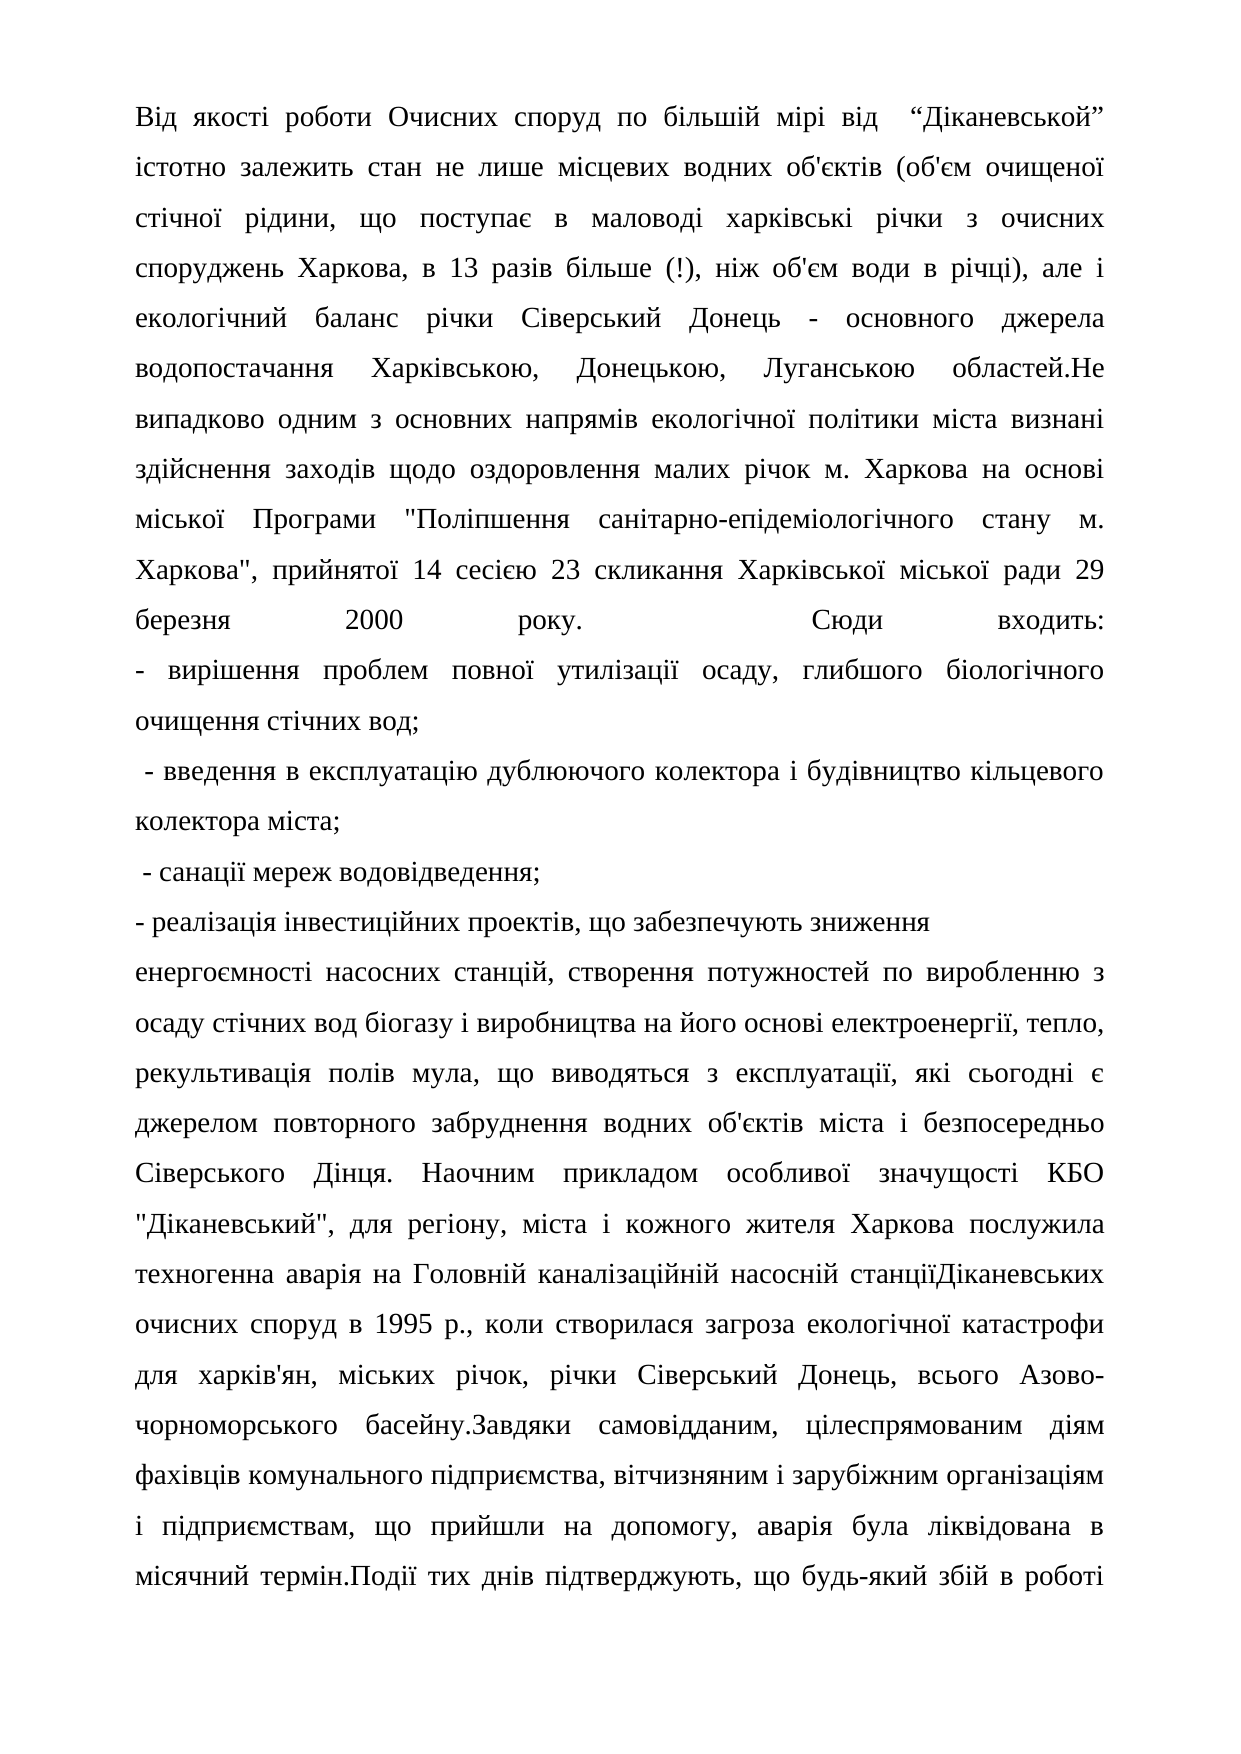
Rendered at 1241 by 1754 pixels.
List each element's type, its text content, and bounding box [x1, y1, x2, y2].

text - санації мереж водовідведення; [135, 854, 1105, 887]
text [135, 954, 1105, 1592]
text Від якості роботи Очисних споруд по більшій мірі від “Діканевськой” істотно залежить стан не лише місцевих водних об'єктів (об'єм очищеної стічної рідини, що поступає в маловоді харківські річки з очисних споруджень Харкова, в 13 разів більше (!), ніж об'єм води в річці), але і екологічний баланс річки Сіверський Донець - основного джерела водопостачання Харківською, Донецькою, Луганською областей.Не випадково одним з основних напрямів екологічної політики міста визнані здійснення заходів щодо оздоровлення малих річок м. Харкова на основі міської Програми "Поліпшення санітарно-епідеміологічного стану м. Харкова", прийнятої 14 сесією 23 скликання Харківської міської ради 29 березня 2000 року. Сюди входить: - вирішення проблем повної утилізації осаду, глибшого біологічного очищення стічних вод; [135, 99, 1105, 736]
text - введення в експлуатацію дублюючого колектора і будівництво кільцевого колектора міста; [135, 753, 1105, 837]
text - реалізація інвестиційних проектів, що забезпечують зниження [135, 904, 1105, 938]
